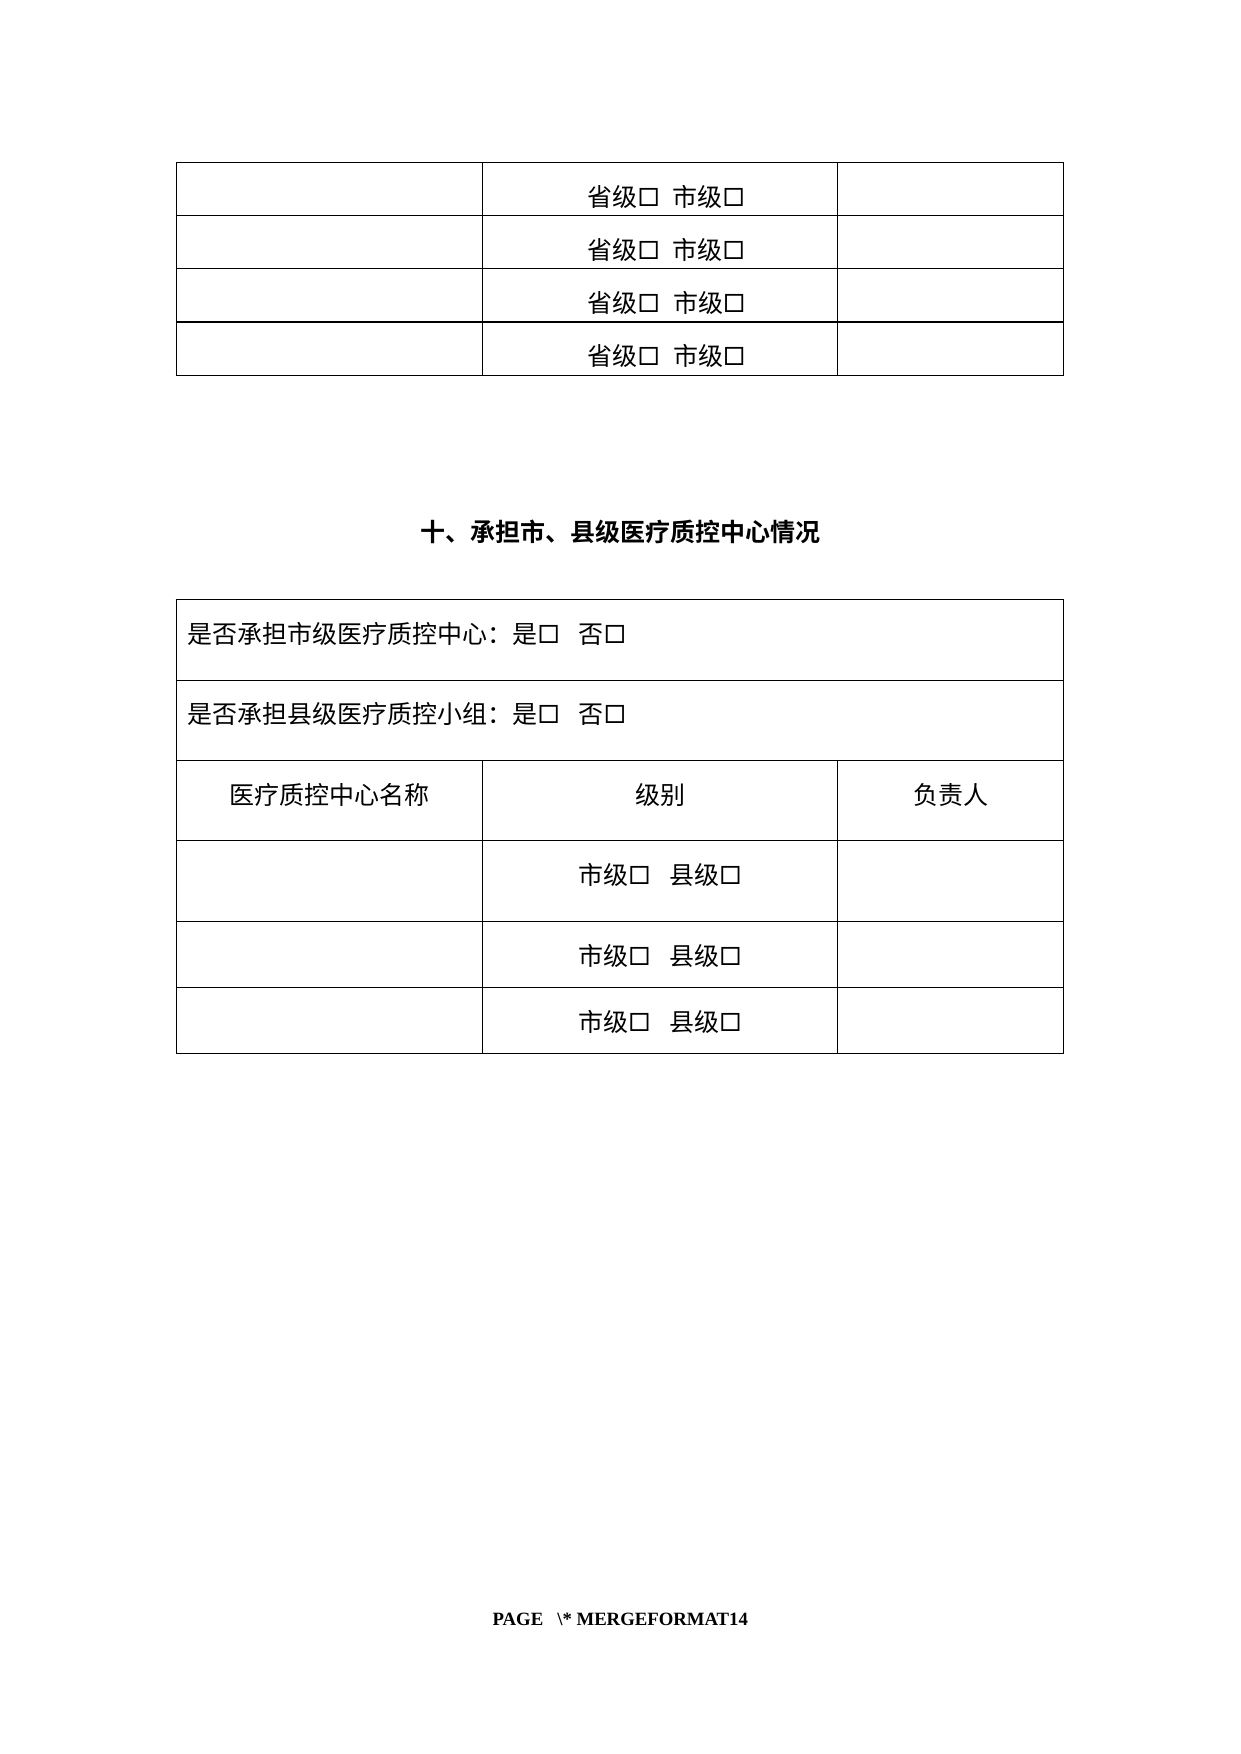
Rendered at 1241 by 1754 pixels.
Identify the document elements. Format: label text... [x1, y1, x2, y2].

table_cell 市级 县级 [483, 988, 837, 1053]
table_cell 是否承担县级医疗质控小组：是 否 [177, 681, 1063, 760]
table_cell 省级 市级 [483, 323, 837, 374]
table_cell [838, 216, 1063, 268]
table_cell 级别 [483, 761, 837, 840]
table_cell [177, 323, 482, 374]
table_cell 市级 县级 [483, 841, 837, 921]
table_cell [838, 163, 1063, 215]
table_cell [838, 922, 1063, 987]
table_cell 省级 市级 [483, 163, 837, 215]
table_cell 负责人 [838, 761, 1063, 840]
table_cell [177, 922, 482, 987]
table_cell [177, 988, 482, 1053]
table_cell [838, 323, 1063, 374]
table_cell [177, 163, 482, 215]
table_cell [177, 269, 482, 321]
table_cell 市级 县级 [483, 922, 837, 987]
table_cell [838, 841, 1063, 921]
table_cell 省级 市级 [483, 216, 837, 268]
table_header 是否承担市级医疗质控中心：是 否 [177, 600, 1063, 679]
text 十、承担市、县级医疗质控中心情况 [187, 498, 1053, 563]
table_cell 省级 市级 [483, 269, 837, 321]
table_cell [838, 269, 1063, 321]
table_cell 医疗质控中心名称 [177, 761, 482, 840]
table_cell [177, 841, 482, 921]
table_cell [838, 988, 1063, 1053]
table_cell [177, 216, 482, 268]
